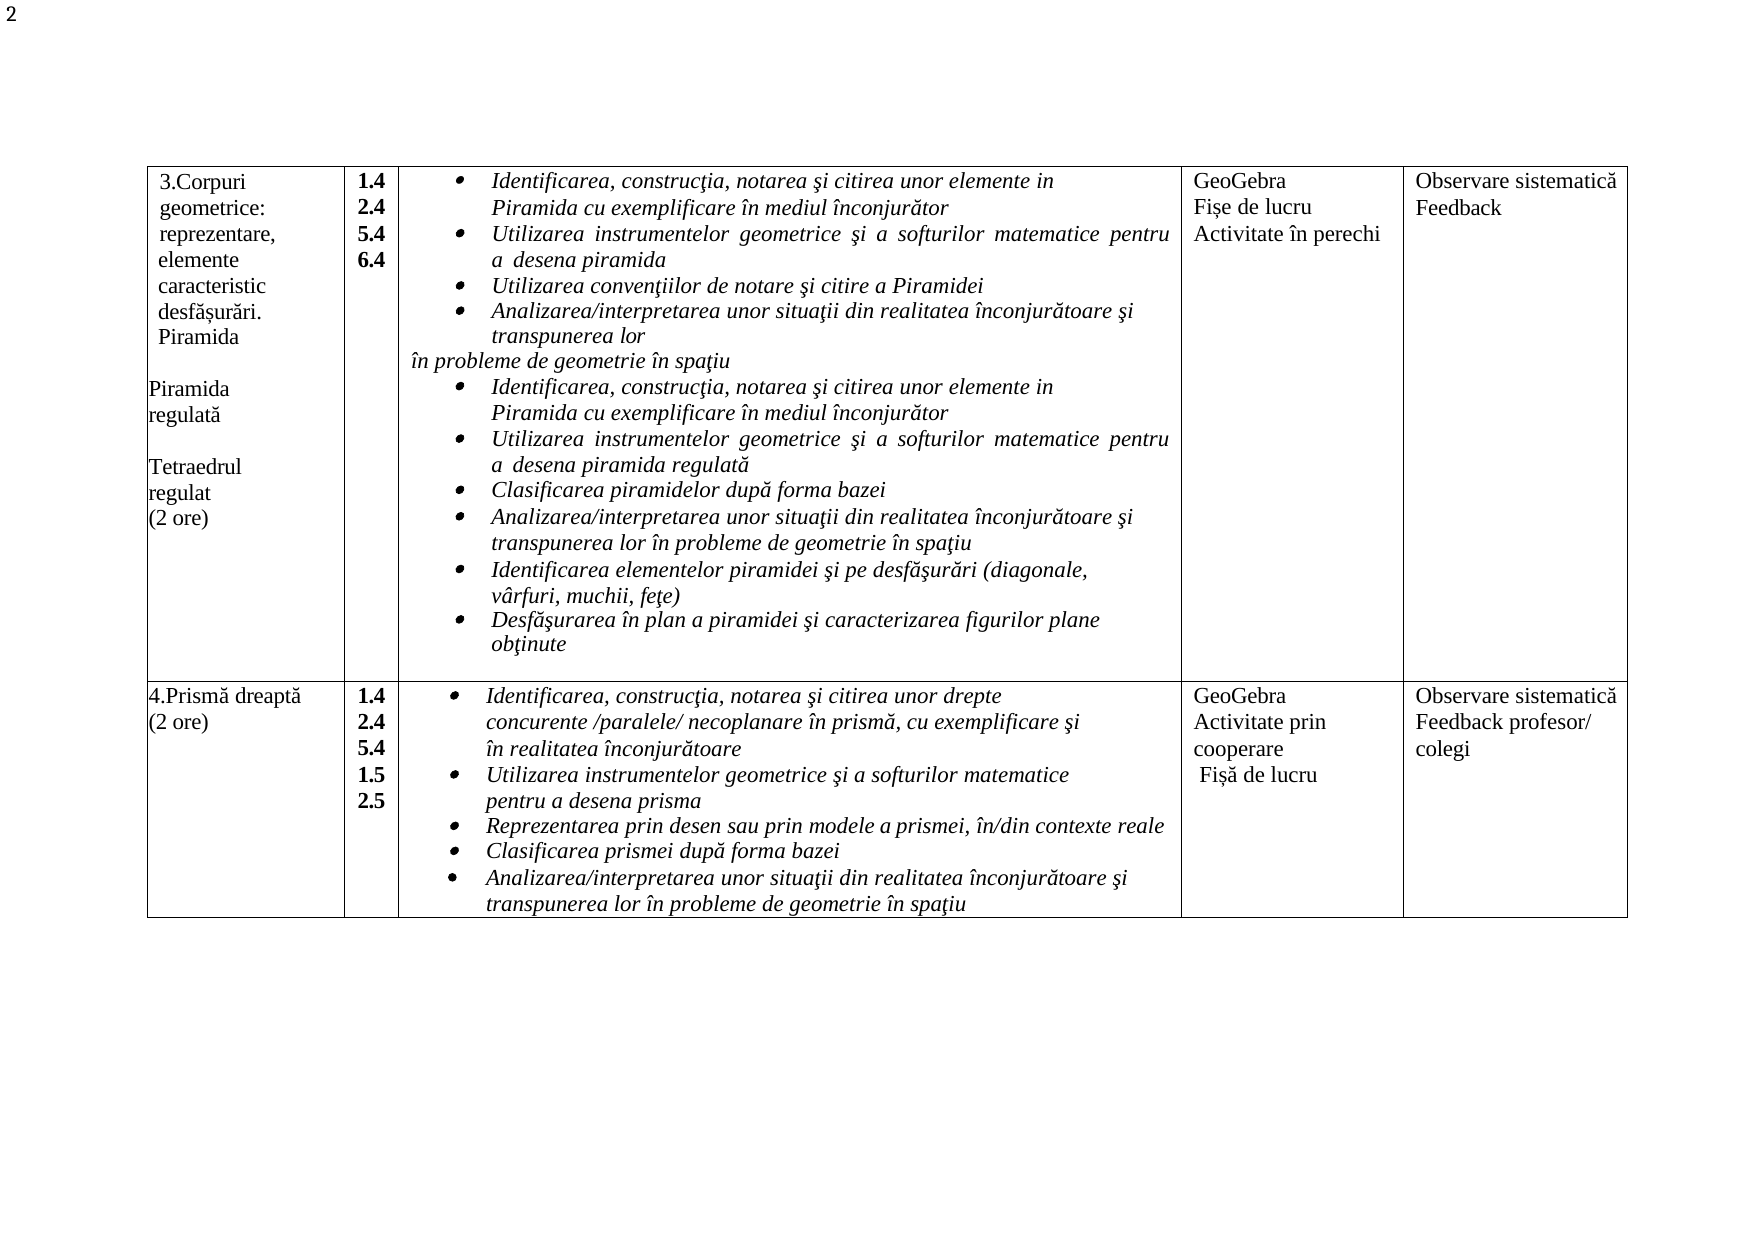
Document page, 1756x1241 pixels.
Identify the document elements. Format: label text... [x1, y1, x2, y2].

table_header GeoGebra Fișe de lucru Activitate în perechi [1182, 167, 1403, 681]
table_cell Identificarea, construcţia, notarea şi citirea unor drepte concurente /paralele/ necoplanare în prismă, cu exemplificare şi în realitatea înconjurătoare Utilizarea instrumentelor geometrice şi a softurilor matematice pentru a desena prisma Reprezentarea prin desen sau prin modele a prismei, în/din contexte reale Clasificarea prismei după forma bazei Analizarea/interpretarea unor situaţii din realitatea înconjurătoare şi transpunerea lor în probleme de geometrie în spaţiu [399, 682, 1181, 917]
table_header Observare sistematică Feedback [1404, 167, 1627, 681]
table_cell 1.4 2.4 5.4 1.5 2.5 [345, 682, 398, 917]
table_cell 4.Prismă dreaptă (2 ore) [148, 682, 344, 917]
table_header Identificarea, construcţia, notarea şi citirea unor elemente in Piramida cu exemplificare în mediul înconjurător Utilizarea instrumentelor geometrice şi a softurilor matematice pentru a desena piramida Utilizarea convenţiilor de notare şi citire a Piramidei Analizarea/interpretarea unor situaţii din realitatea înconjurătoare şi transpunerea lor în probleme de geometrie în spaţiu Identificarea, construcţia, notarea şi citirea unor elemente in Piramida cu exemplificare în mediul înconjurător Utilizarea instrumentelor geometrice şi a softurilor matematice pentru a desena piramida regulată Clasificarea piramidelor după forma bazei Analizarea/interpretarea unor situaţii din realitatea înconjurătoare şi transpunerea lor în probleme de geometrie în spaţiu Identificarea elementelor piramidei şi pe desfăşurări (diagonale, vârfuri, muchii, feţe) Desfăşurarea în plan a piramidei şi caracterizarea figurilor plane obţinute [399, 167, 1181, 681]
table_cell Observare sistematică Feedback profesor/ colegi [1404, 682, 1627, 917]
table_header 1.4 2.4 5.4 6.4 [345, 167, 398, 681]
table_cell GeoGebra Activitate prin cooperare Fișă de lucru [1182, 682, 1403, 917]
table_header 3.Corpuri geometrice: reprezentare, elemente caracteristic desfășurări. Piramida Piramida regulată Tetraedrul regulat (2 ore) [148, 167, 344, 681]
